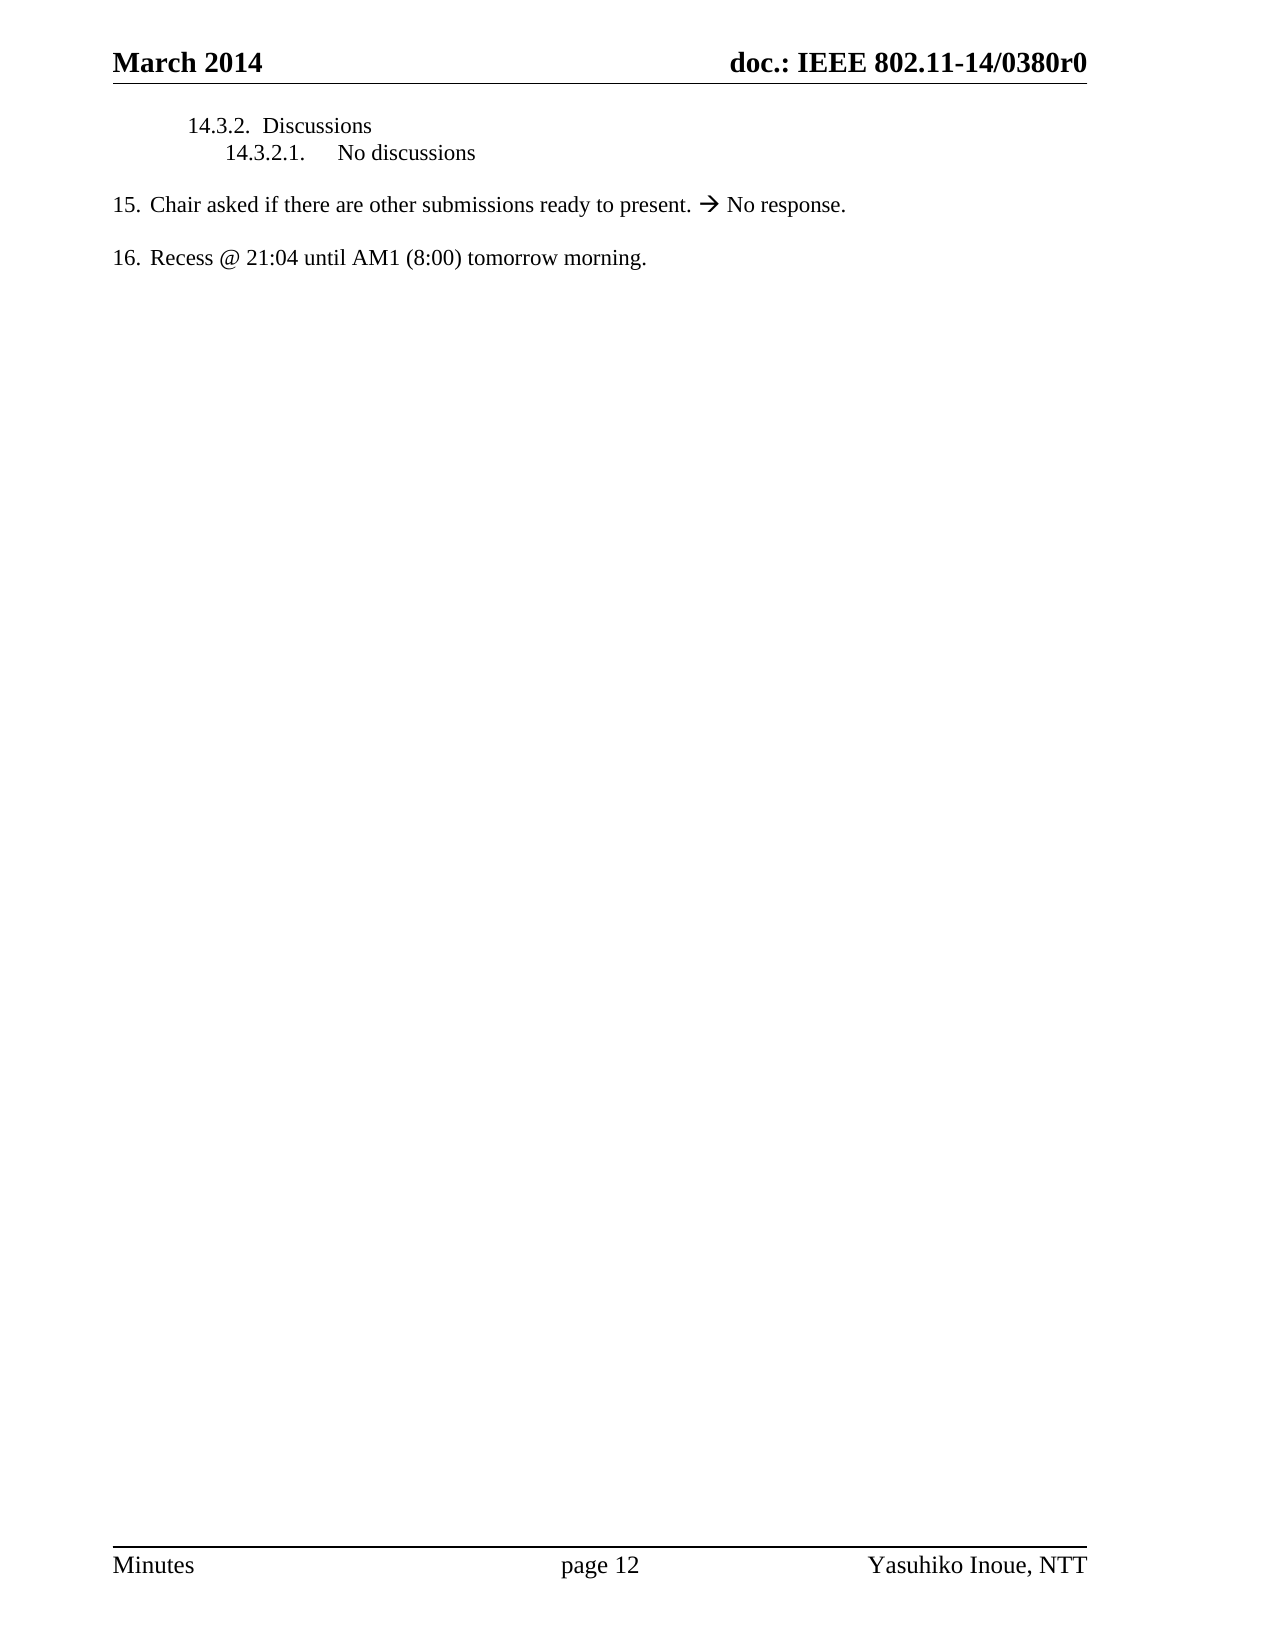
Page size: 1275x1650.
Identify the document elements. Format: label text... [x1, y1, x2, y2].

list No discussions [225, 139, 1087, 165]
list Recess @ 21:04 until AM1 (8:00) tomorrow morning. [112, 244, 1087, 271]
list Chair asked if there are other submissions ready to present. No response. [112, 192, 1087, 218]
list Discussions [187, 112, 1087, 139]
